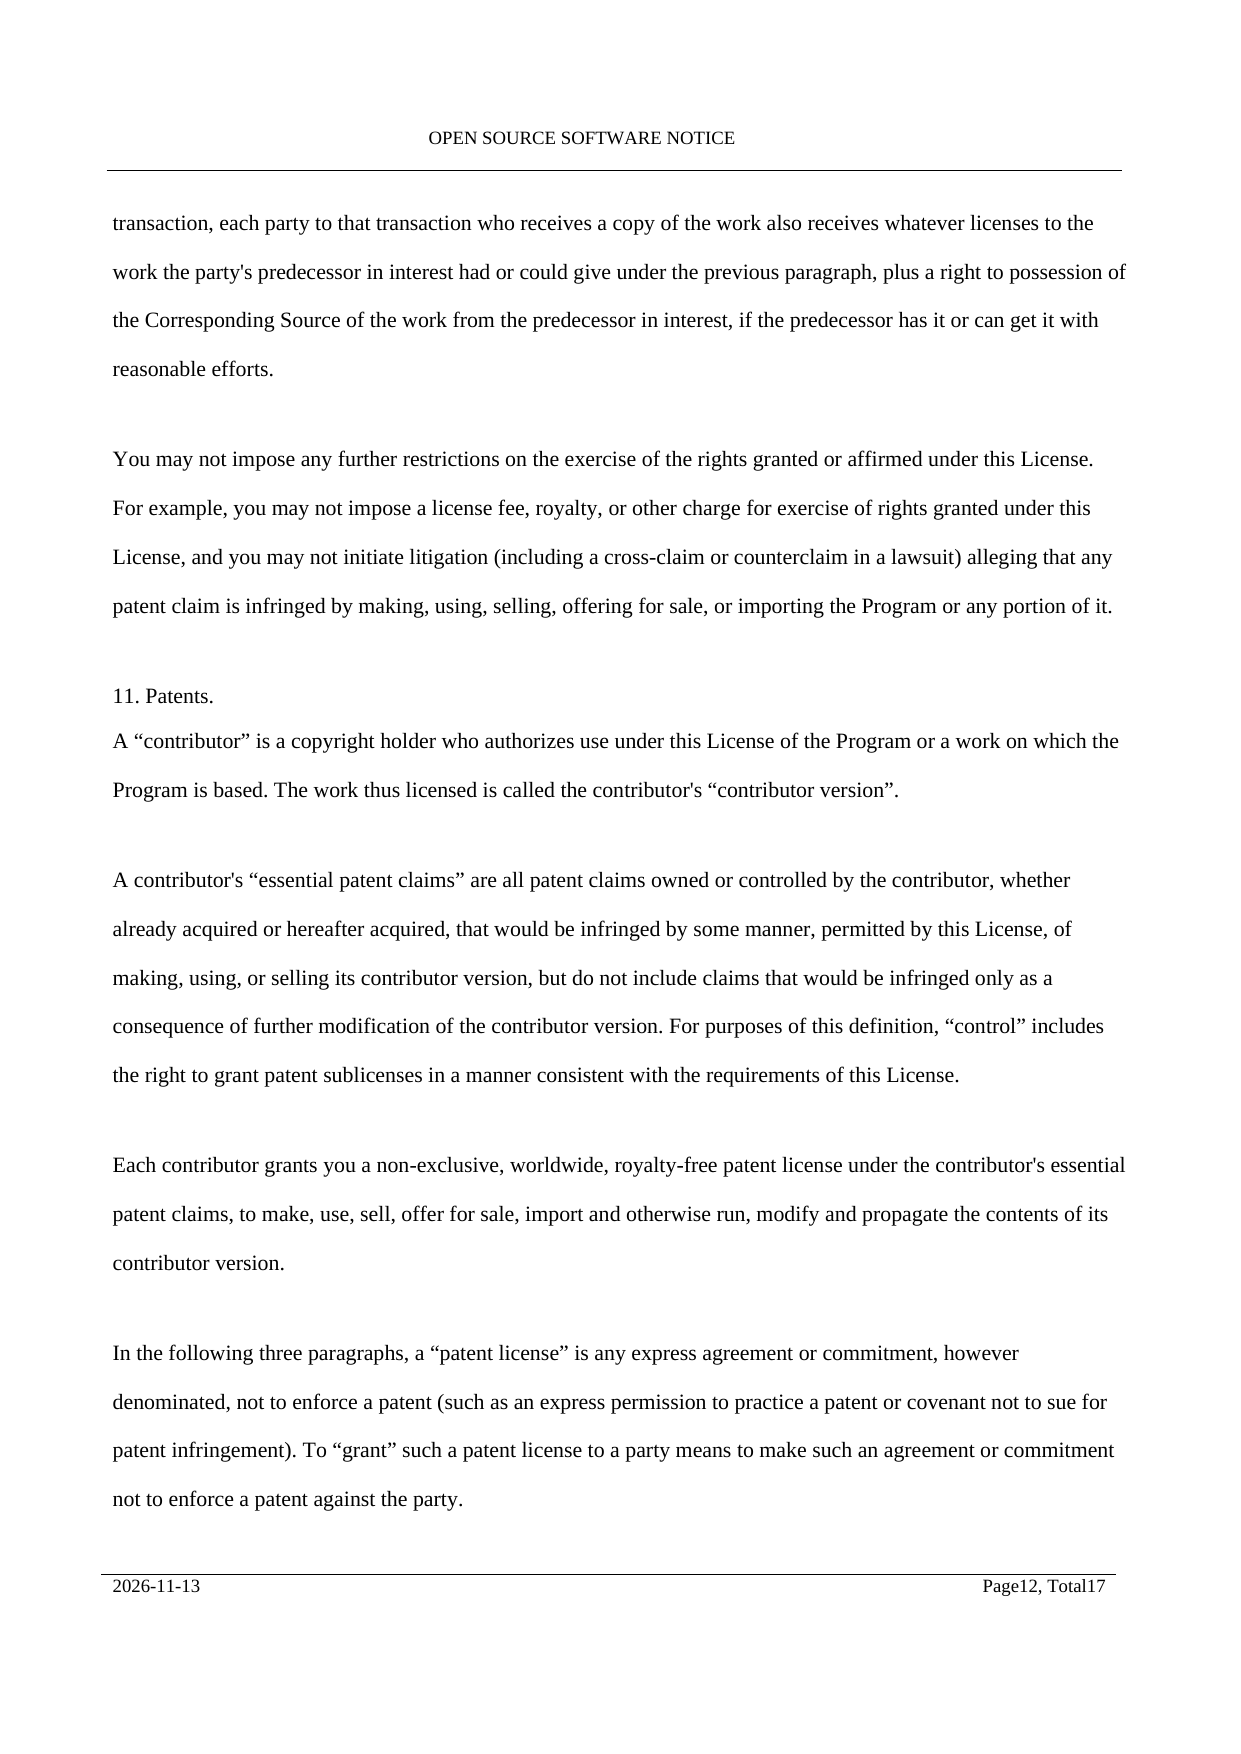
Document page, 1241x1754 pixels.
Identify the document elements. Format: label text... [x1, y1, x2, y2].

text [112, 206, 1128, 385]
text Each contributor grants you a non-exclusive, worldwide, royalty-free patent license under the contributor's essential patent claims, to make, use, sell, offer for sale, import and otherwise run, modify and propagate the contents of its contributor version. [112, 1148, 1128, 1278]
text A contributor's “essential patent claims” are all patent claims owned or controlled by the contributor, whether already acquired or hereafter acquired, that would be infringed by some manner, permitted by this License, of making, using, or selling its contributor version, but do not include claims that would be infringed only as a consequence of further modification of the contributor version. For purposes of this definition, “control” includes the right to grant patent sublicenses in a manner consistent with the requirements of this License. [112, 863, 1128, 1091]
text In the following three paragraphs, a “patent license” is any express agreement or commitment, however denominated, not to enforce a patent (such as an express permission to practice a patent or covenant not to sue for patent infringement). To “grant” such a patent license to a party means to make such an agreement or commitment not to enforce a patent against the party. [112, 1336, 1128, 1515]
text A “contributor” is a copyright holder who authorizes use under this License of the Program or a work on which the Program is based. The work thus licensed is called the contributor's “contributor version”. [112, 724, 1128, 806]
text 11. Patents. [112, 679, 1128, 712]
text You may not impose any further restrictions on the exercise of the rights granted or affirmed under this License. For example, you may not impose a license fee, royalty, or other charge for exercise of rights granted under this License, and you may not initiate litigation (including a cross-claim or counterclaim in a lawsuit) alleging that any patent claim is infringed by making, using, selling, offering for sale, or importing the Program or any portion of it. [112, 443, 1128, 622]
